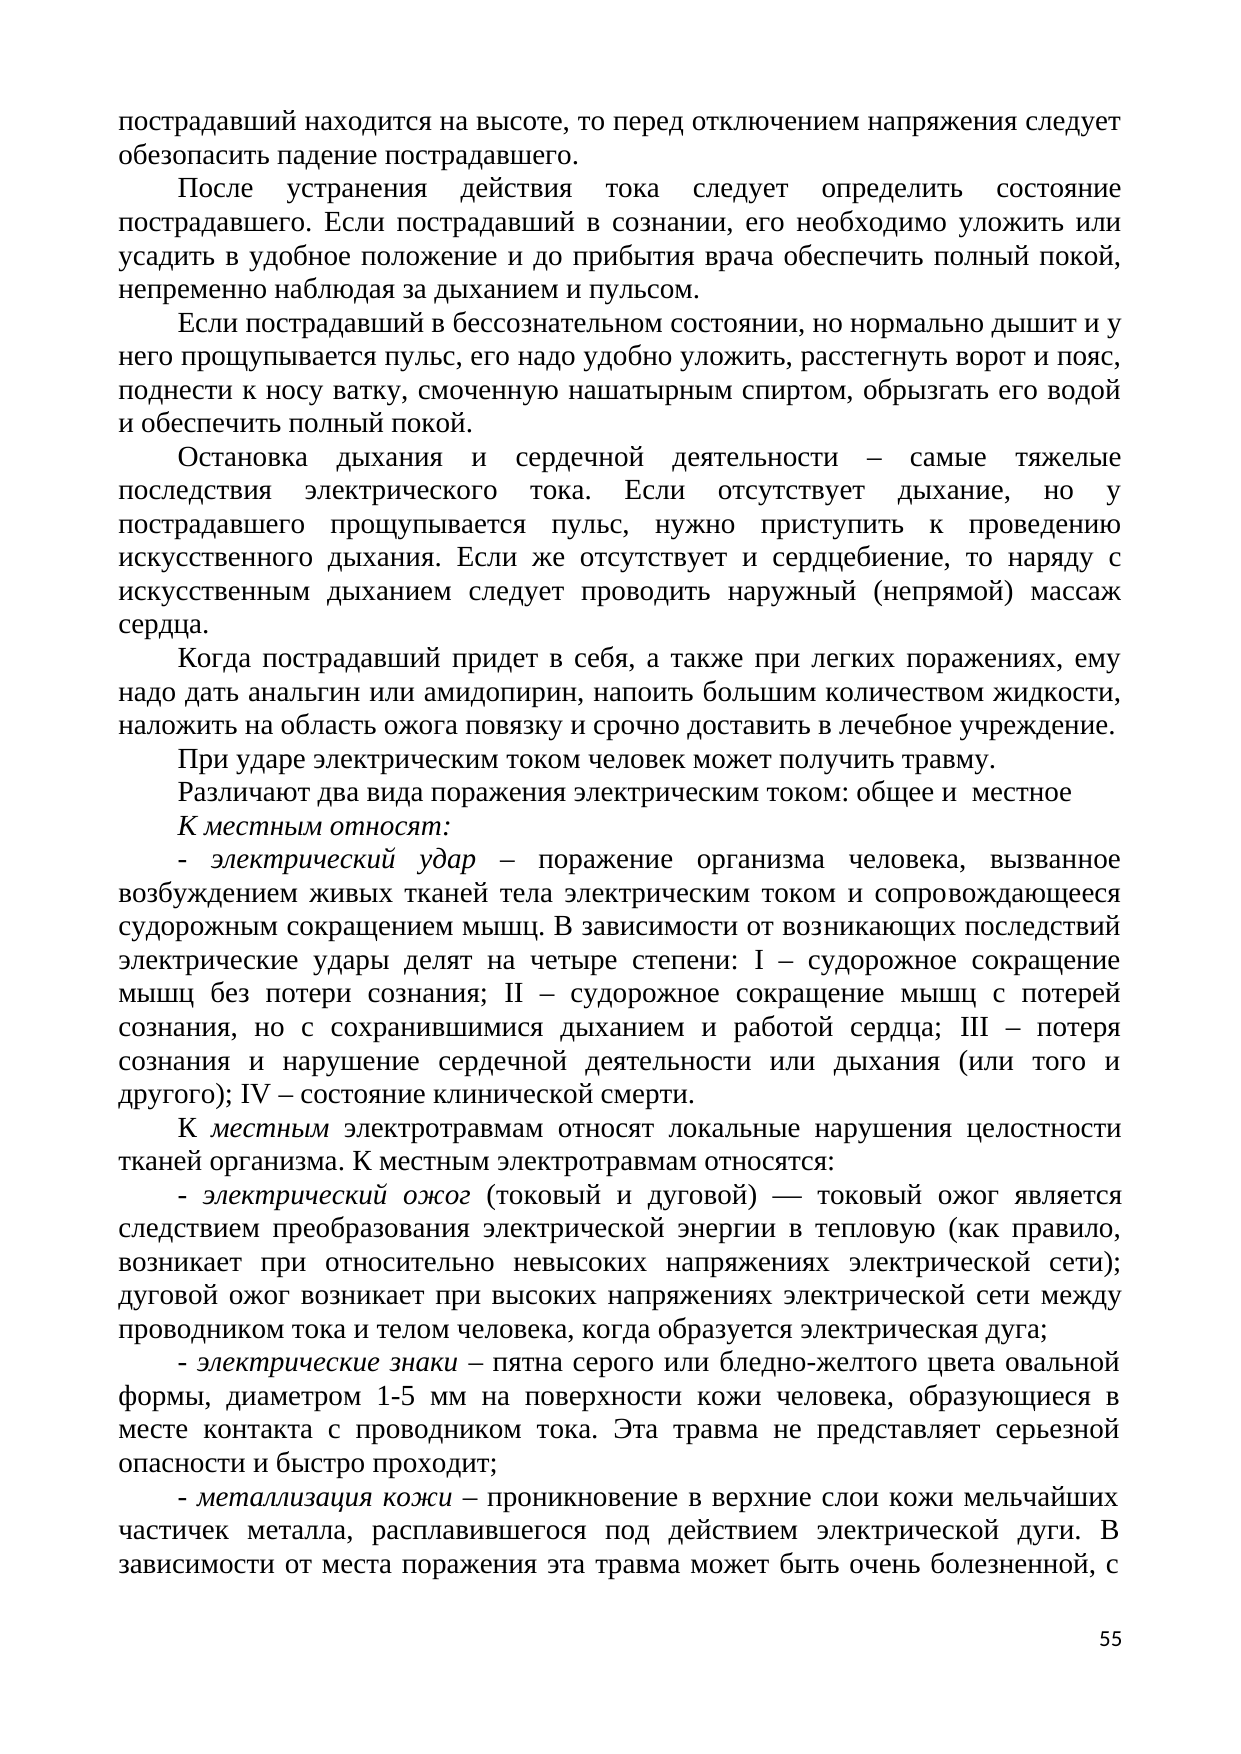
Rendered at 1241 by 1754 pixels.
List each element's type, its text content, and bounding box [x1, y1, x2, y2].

text При ударе электрическим током человек может получить травму. [118, 741, 1122, 774]
text Когда пострадавший придет в себя, а также при легких поражениях, ему надо дать анальгин или амидопирин, напоить большим количеством жидкости, наложить на область ожога повязку и срочно доставить в лечебное учреждение. [118, 640, 1122, 741]
text Остановка дыхания и сердечной деятельности – самые тяжелые последствия электрического тока. Если отсутствует дыхание, но у пострадавшего прощупывается пульс, нужно приступить к проведению искусственного дыхания. Если же отсутствует и сердцебиение, то наряду с искусственным дыханием следует проводить наружный (непрямой) массаж сердца. [118, 439, 1122, 640]
text - электрический ожог (токовый и дуговой) — токовый ожог является следствием преобразования электрической энергии в тепловую (как правило, возникает при относительно невысоких напряжениях электрической сети); дуговой ожог возникает при высоких напряжениях электрической сети между проводником тока и телом человека, когда образуется электрическая дуга; [118, 1177, 1122, 1344]
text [118, 1479, 1119, 1579]
text Если пострадавший в бессознательном состоянии, но нормально дышит и у него прощупывается пульс, его надо удобно уложить, расстегнуть ворот и пояс, поднести к носу ватку, смоченную нашатырным спиртом, обрызгать его водой и обеспечить полный покой. [118, 305, 1122, 439]
text К местным электротравмам относят локальные нарушения целостности тканей организма. К местным электротравмам относятся: [118, 1110, 1122, 1177]
text После устранения действия тока следует определить состояние пострадавшего. Если пострадавший в сознании, его необходимо уложить или усадить в удобное положение и до прибытия врача обеспечить полный покой, непременно наблюдая за дыханием и пульсом. [118, 171, 1122, 305]
text - электрический удар – поражение организма человека, вызванное возбуждением живых тканей тела электрическим током и сопровождающееся судорожным сокращением мышц. В зависимости от возникающих последствий электрические удары делят на четыре степени: I – судорожное сокращение мышц без потери сознания; II – судорожное сокращение мышц с потерей сознания, но с сохранившимися дыханием и работой сердца; III – потеря сознания и нарушение сердечной деятельности или дыхания (или того и другого); IV – состояние клинической смерти. [118, 841, 1121, 1110]
text - электрические знаки – пятна серого или бледно-желтого цвета овальной формы, диаметром 1- на поверхности кожи человека, образующиеся в месте контакта с проводником тока. Эта травма не представляет серьезной опасности и быстро проходит; [118, 1344, 1121, 1479]
text Различают два вида поражения электрическим током: общее и местное [118, 774, 1122, 808]
text К местным относят: [118, 808, 1121, 841]
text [118, 103, 1122, 171]
